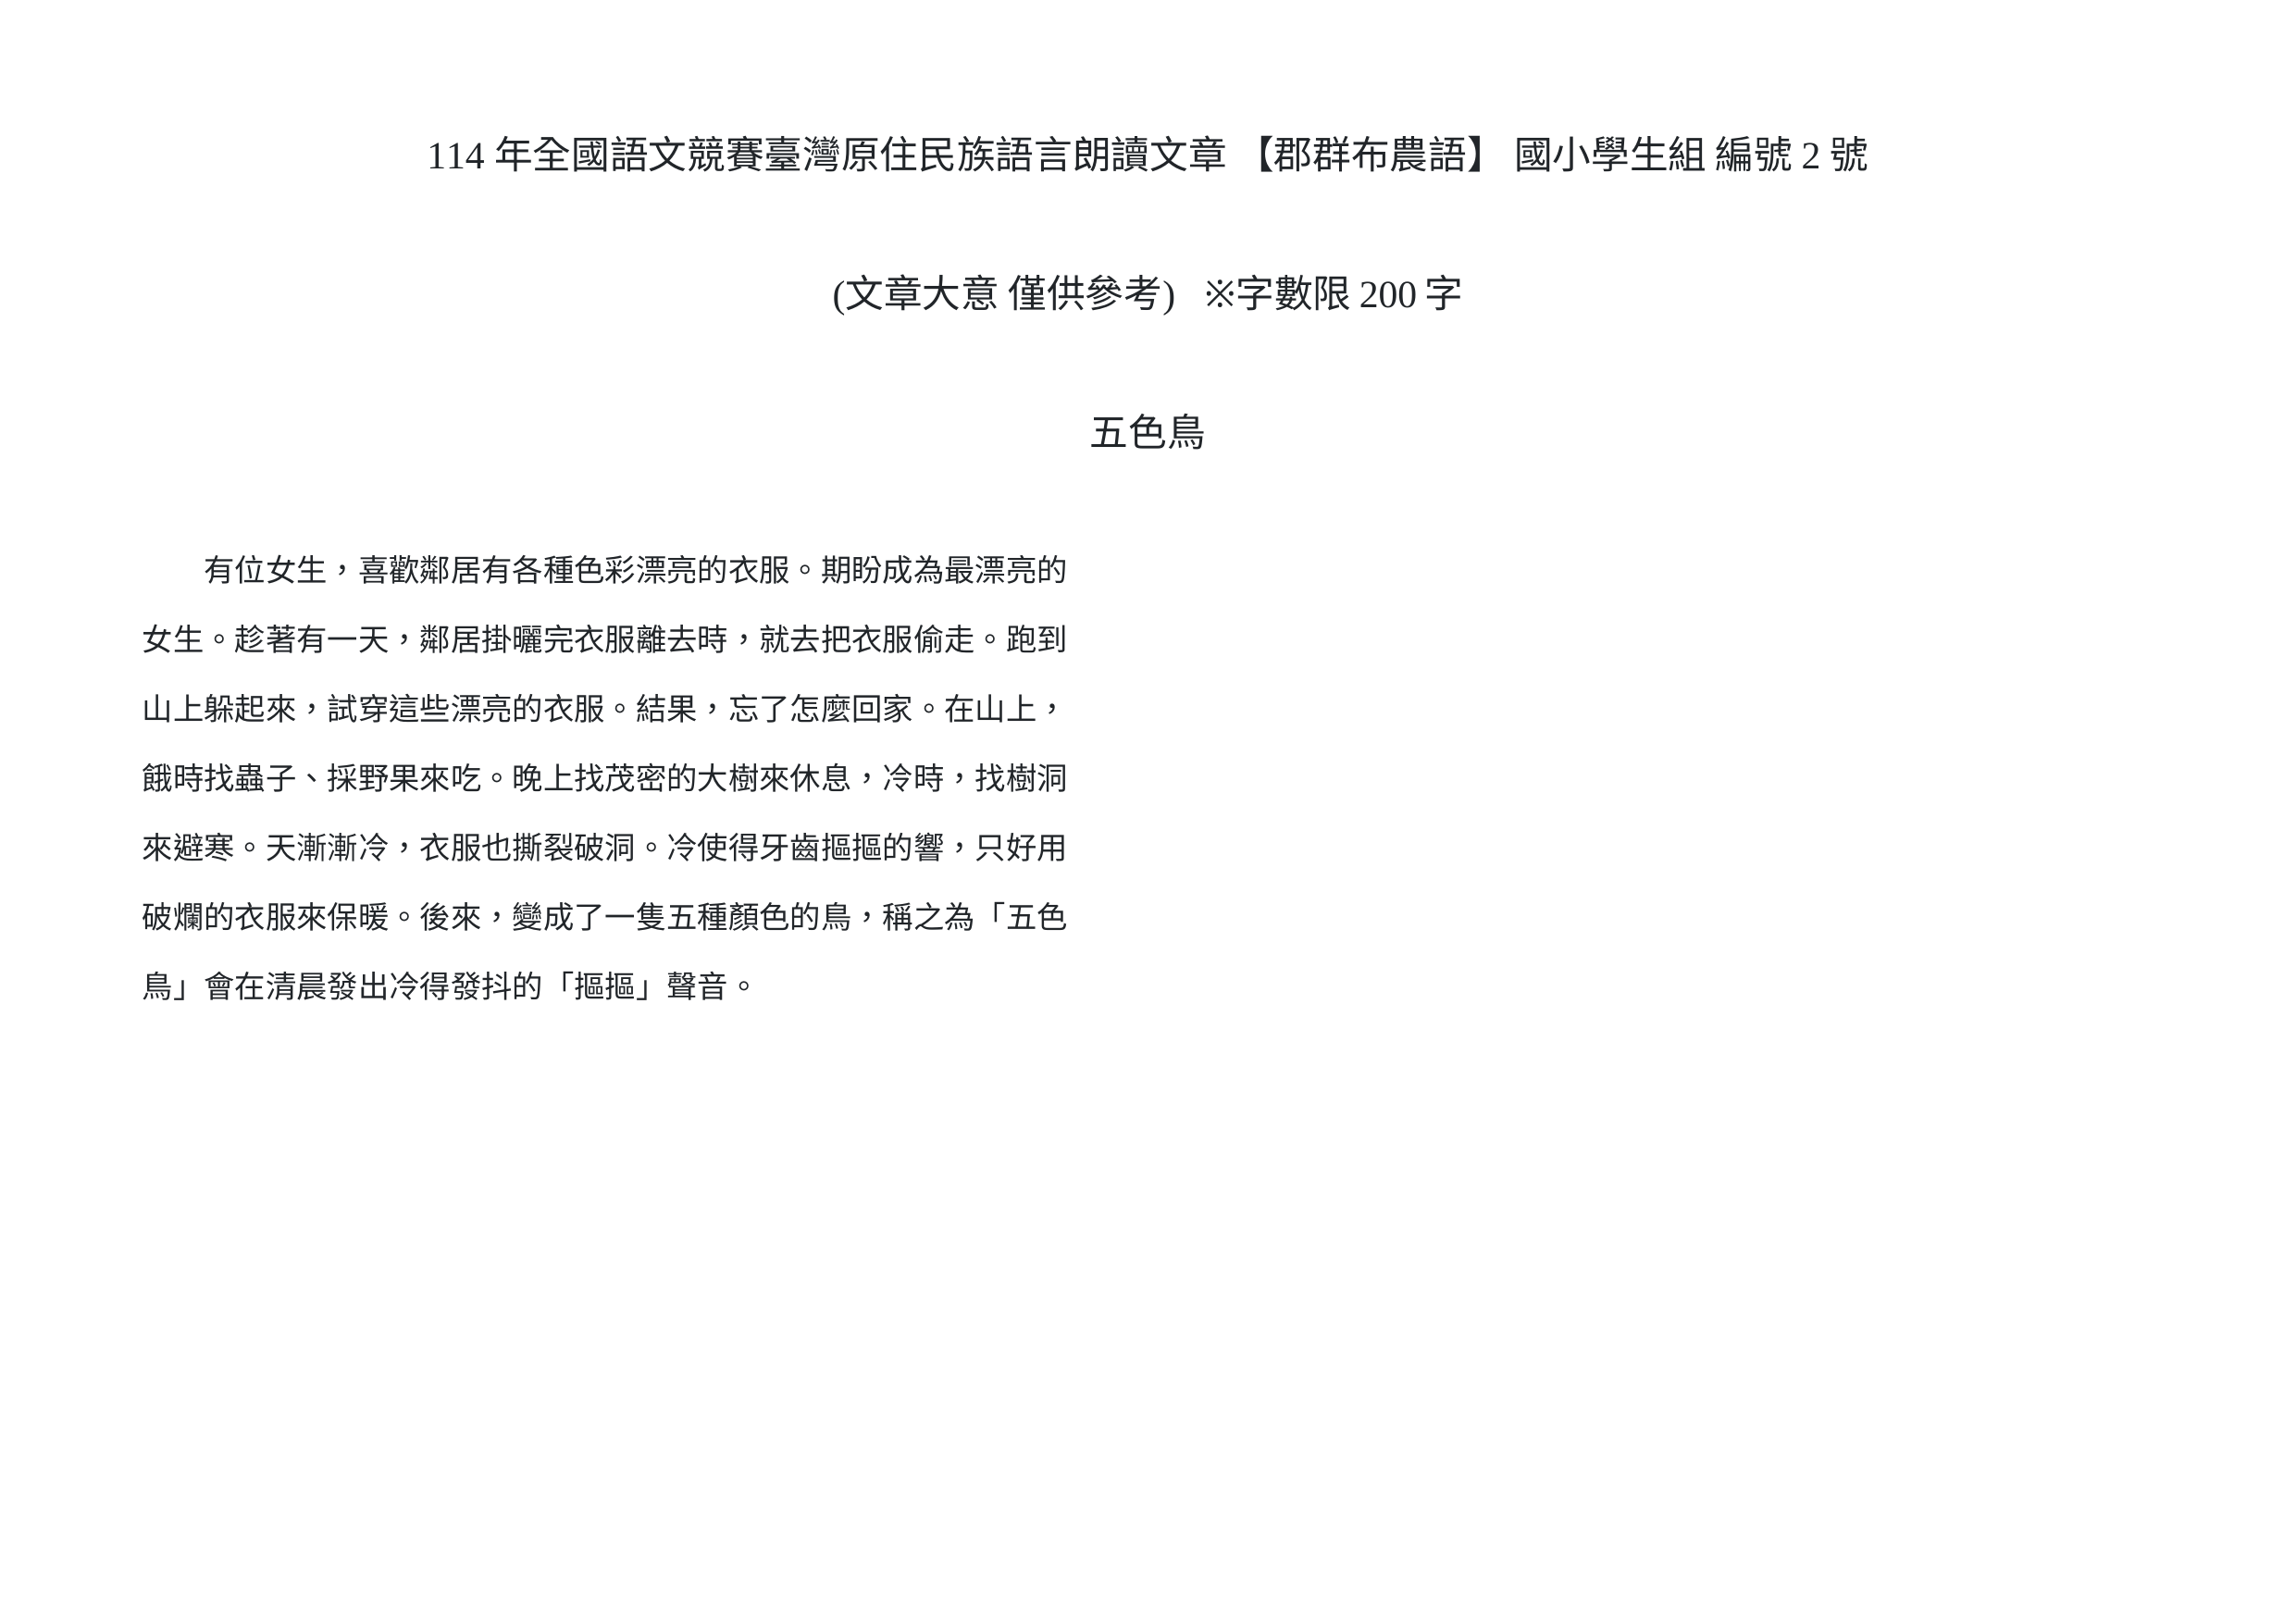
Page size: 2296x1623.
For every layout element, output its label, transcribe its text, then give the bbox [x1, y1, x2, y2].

text 有位女生，喜歡鄰居有各種色彩漂亮的衣服。期盼成為最漂亮的女生。趁著有一天，鄰居掛曬完衣服離去時，就去把衣服偷走。跑到山上躲起來，試穿這些漂亮的衣服。結果，忘了怎麼回家。在山上，餓時找蟲子、採野果來吃。晚上找茂密的大樹來休息，冷時，找樹洞來避寒。天漸漸冷，衣服也撕裂破洞。冷使得牙齒摳摳的響，只好用破爛的衣服來保暖。後來，變成了一隻五種顏色的鳥，稱之為「五色鳥」會在清晨發出冷得發抖的「摳摳」聲音。 [142, 534, 1090, 1020]
text 114 年全國語文競賽臺灣原住民族語言朗讀文章 【郡群布農語】 國小學生組 編號 2 號 [142, 118, 2153, 187]
text 五色鳥 [142, 395, 2153, 465]
text (文章大意 僅供參考) ※字數限200字 [142, 256, 2153, 326]
